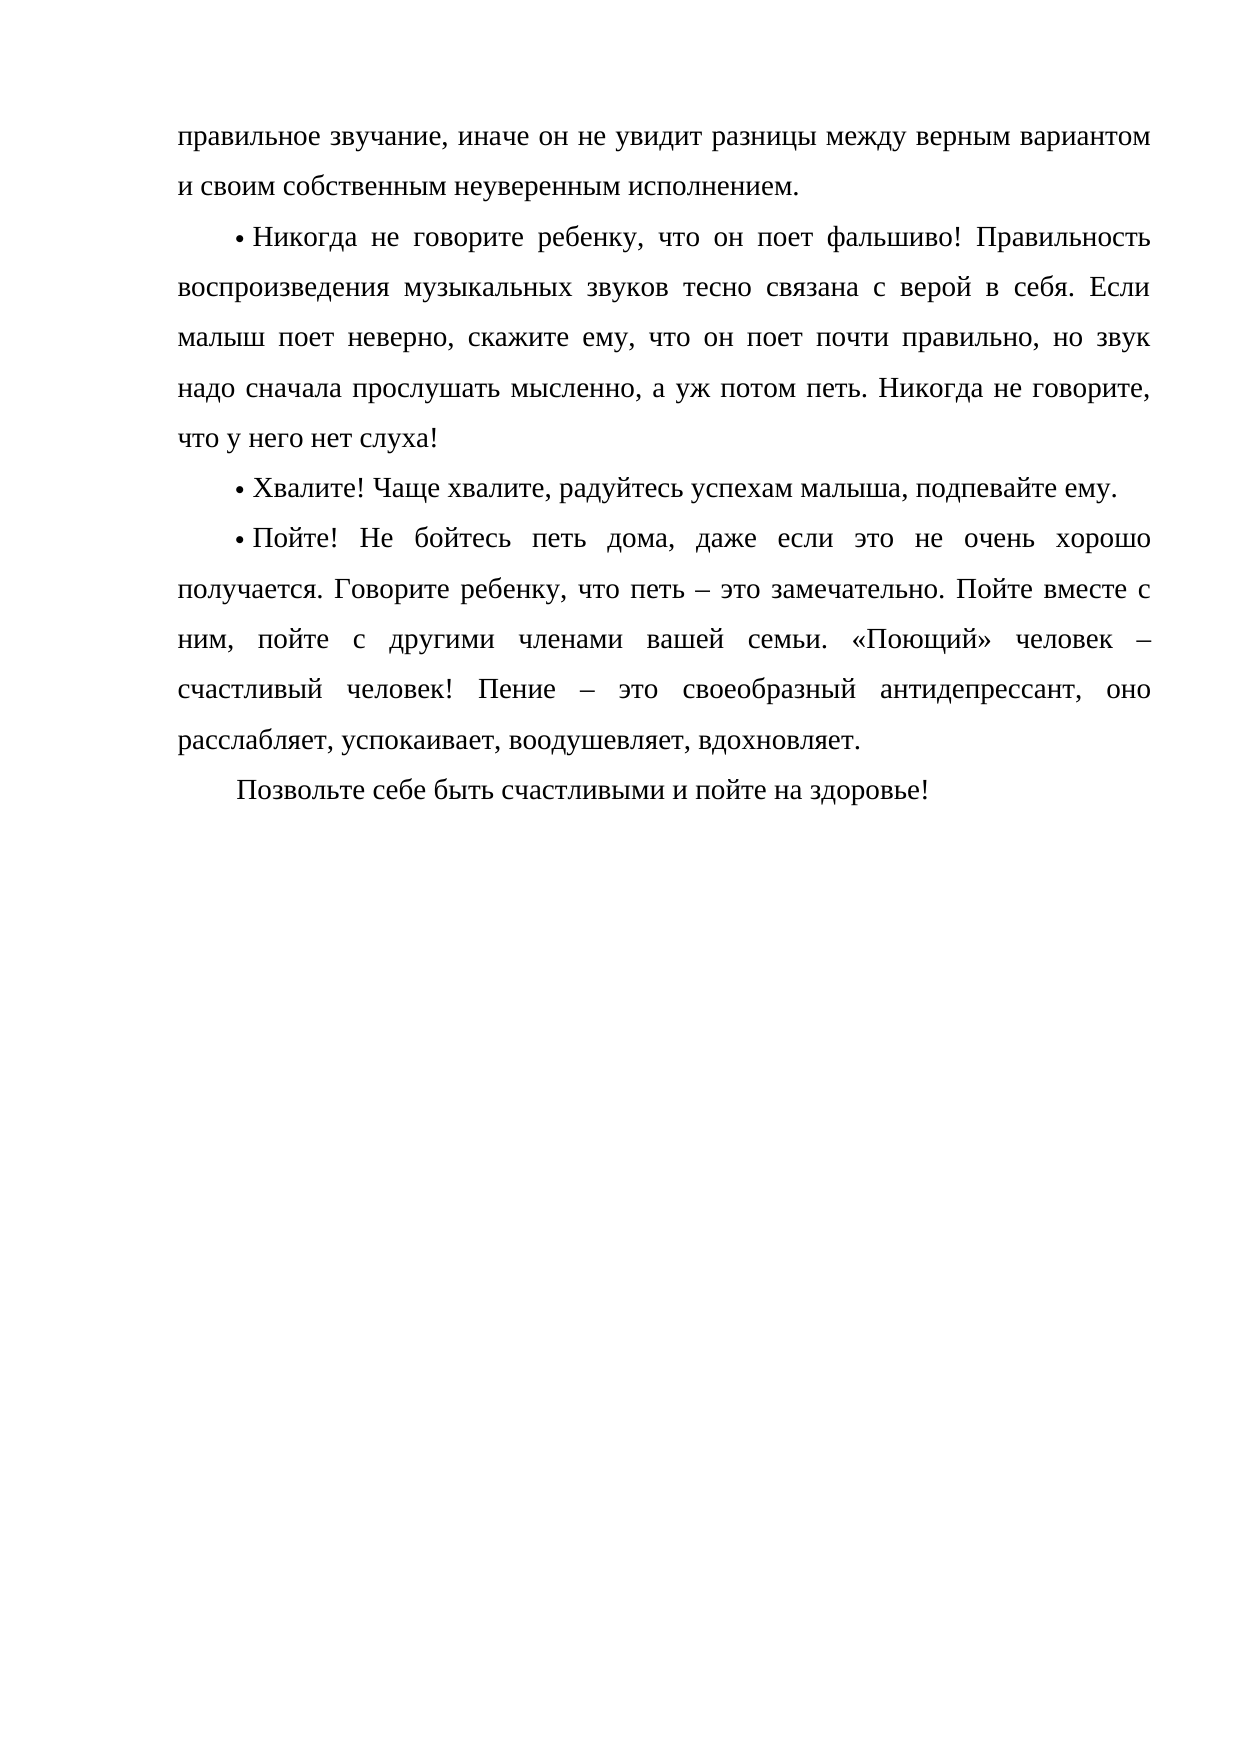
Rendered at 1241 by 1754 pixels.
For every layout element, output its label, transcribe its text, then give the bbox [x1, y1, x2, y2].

text Позвольте себе быть счастливыми и пойте на здоровье! [177, 772, 1152, 806]
list Никогда не говорите ребенку, что он поет фальшиво! Правильность воспроизведения музыкальных звуков тесно связана с верой в себя. Если малыш поет неверно, скажите ему, что он поет почти правильно, но звук надо сначала прослушать мысленно, а уж потом петь. Никогда не говорите, что у него нет слуха! [177, 219, 1152, 453]
list Пойте! Не бойтесь петь дома, даже если это не очень хорошо получается. Говорите ребенку, что петь – это замечательно. Пойте вместе с ним, пойте с другими членами вашей семьи. «Поющий» человек – счастливый человек! Пение – это своеобразный антидепрессант, оно расслабляет, успокаивает, воодушевляет, вдохновляет. [177, 521, 1152, 755]
list Хвалите! Чаще хвалите, радуйтесь успехам малыша, подпевайте ему. [177, 470, 1152, 504]
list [177, 118, 1152, 202]
